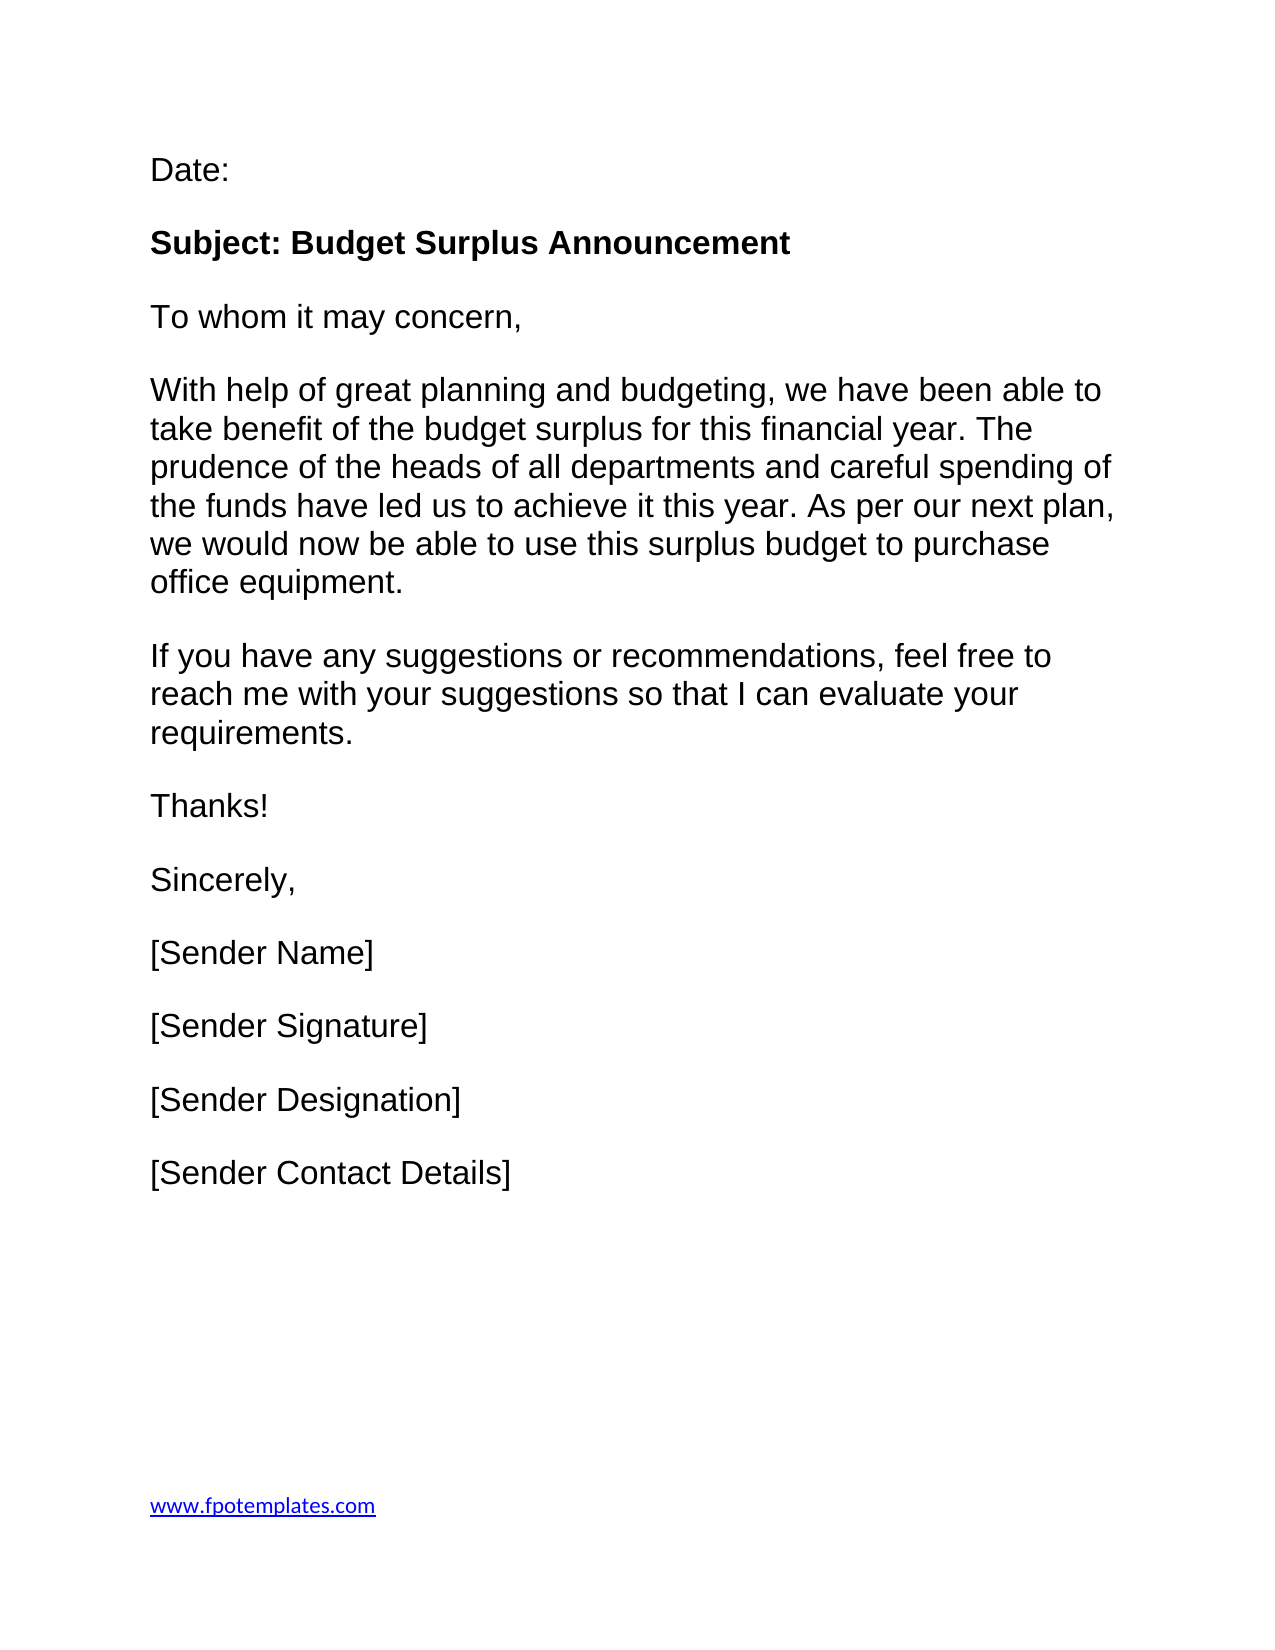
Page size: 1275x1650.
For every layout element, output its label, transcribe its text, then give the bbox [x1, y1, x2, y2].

text With help of great planning and budgeting, we have been able to take benefit of the budget surplus for this financial year. The prudence of the heads of all departments and careful spending of the funds have led us to achieve it this year. As per our next plan, we would now be able to use this surplus budget to purchase office equipment. [150, 370, 1125, 601]
text If you have any suggestions or recommendations, feel free to reach me with your suggestions so that I can evaluate your requirements. [150, 636, 1125, 751]
text [Sender Designation] [150, 1080, 1125, 1118]
text [Sender Signature] [150, 1007, 1125, 1045]
text [Sender Contact Details] [150, 1153, 1125, 1192]
text To whom it may concern, [150, 297, 1125, 335]
text Thanks! [150, 786, 1125, 825]
text [Sender Name] [150, 933, 1125, 972]
text Date: [150, 150, 1125, 188]
text Subject: Budget Surplus Announcement [150, 223, 1125, 262]
text Sincerely, [150, 860, 1125, 898]
